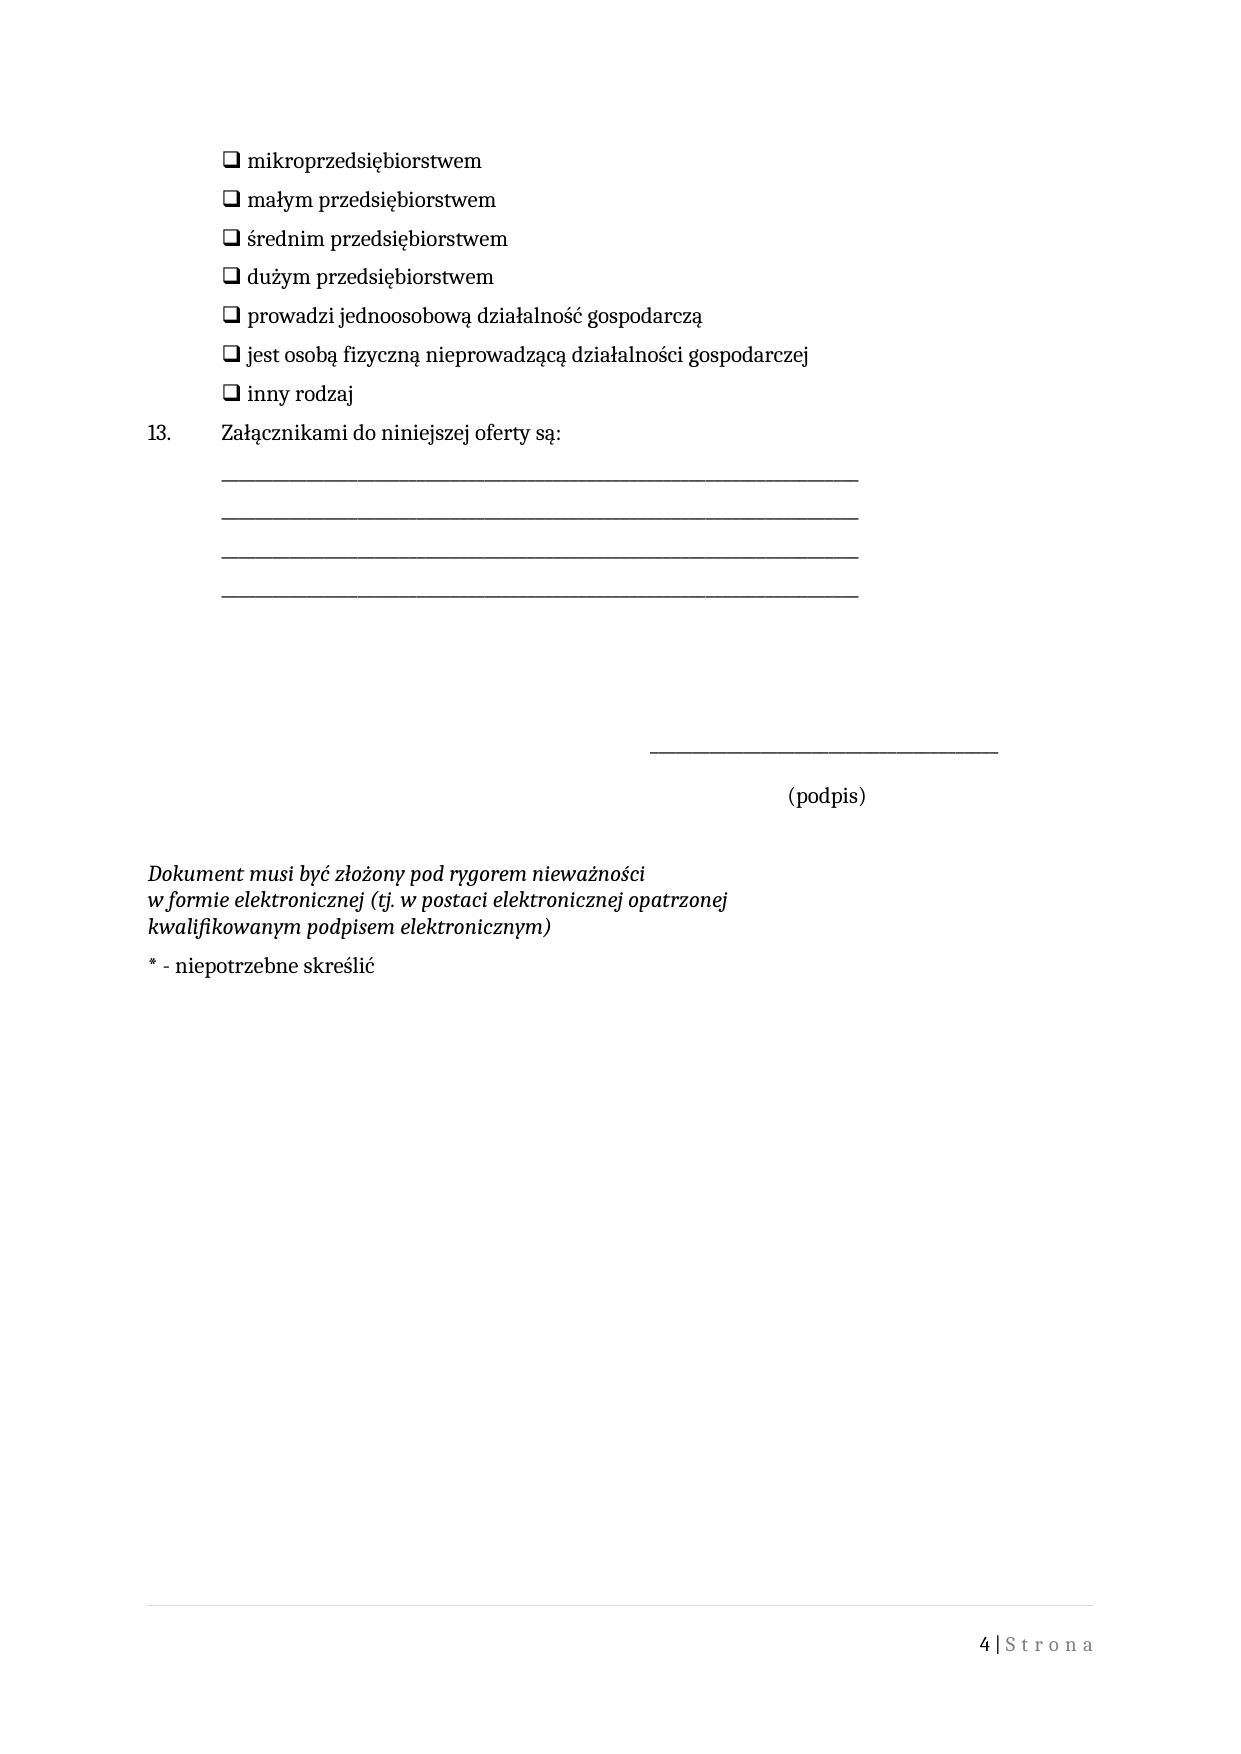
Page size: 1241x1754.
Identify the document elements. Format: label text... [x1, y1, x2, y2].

text jest osobą fizyczną nieprowadzącą działalności gospodarczej [221, 342, 1093, 368]
text * - niepotrzebne skreślić [148, 952, 1093, 979]
text inny rodzaj [221, 381, 1093, 407]
text ___________________________________________________________________________ [221, 536, 1093, 562]
text średnim przedsiębiorstwem [221, 225, 1093, 252]
text _________________________________________ (podpis) [561, 730, 1093, 809]
text ___________________________________________________________________________ [221, 575, 1093, 601]
text Dokument musi być złożony pod rygorem nieważności w formie elektronicznej (tj. w postaci elektronicznej opatrzonej kwalifikowanym podpisem elektronicznym) [148, 861, 1093, 940]
text ___________________________________________________________________________ [221, 458, 1093, 485]
text dużym przedsiębiorstwem [221, 264, 1093, 291]
text ___________________________________________________________________________ [221, 497, 1093, 524]
text mikroprzedsiębiorstwem [221, 148, 1093, 174]
text małym przedsiębiorstwem [221, 186, 1093, 213]
text 13. Załącznikami do niniejszej oferty są: [148, 419, 1093, 446]
text prowadzi jednoosobową działalność gospodarczą [221, 303, 1093, 329]
